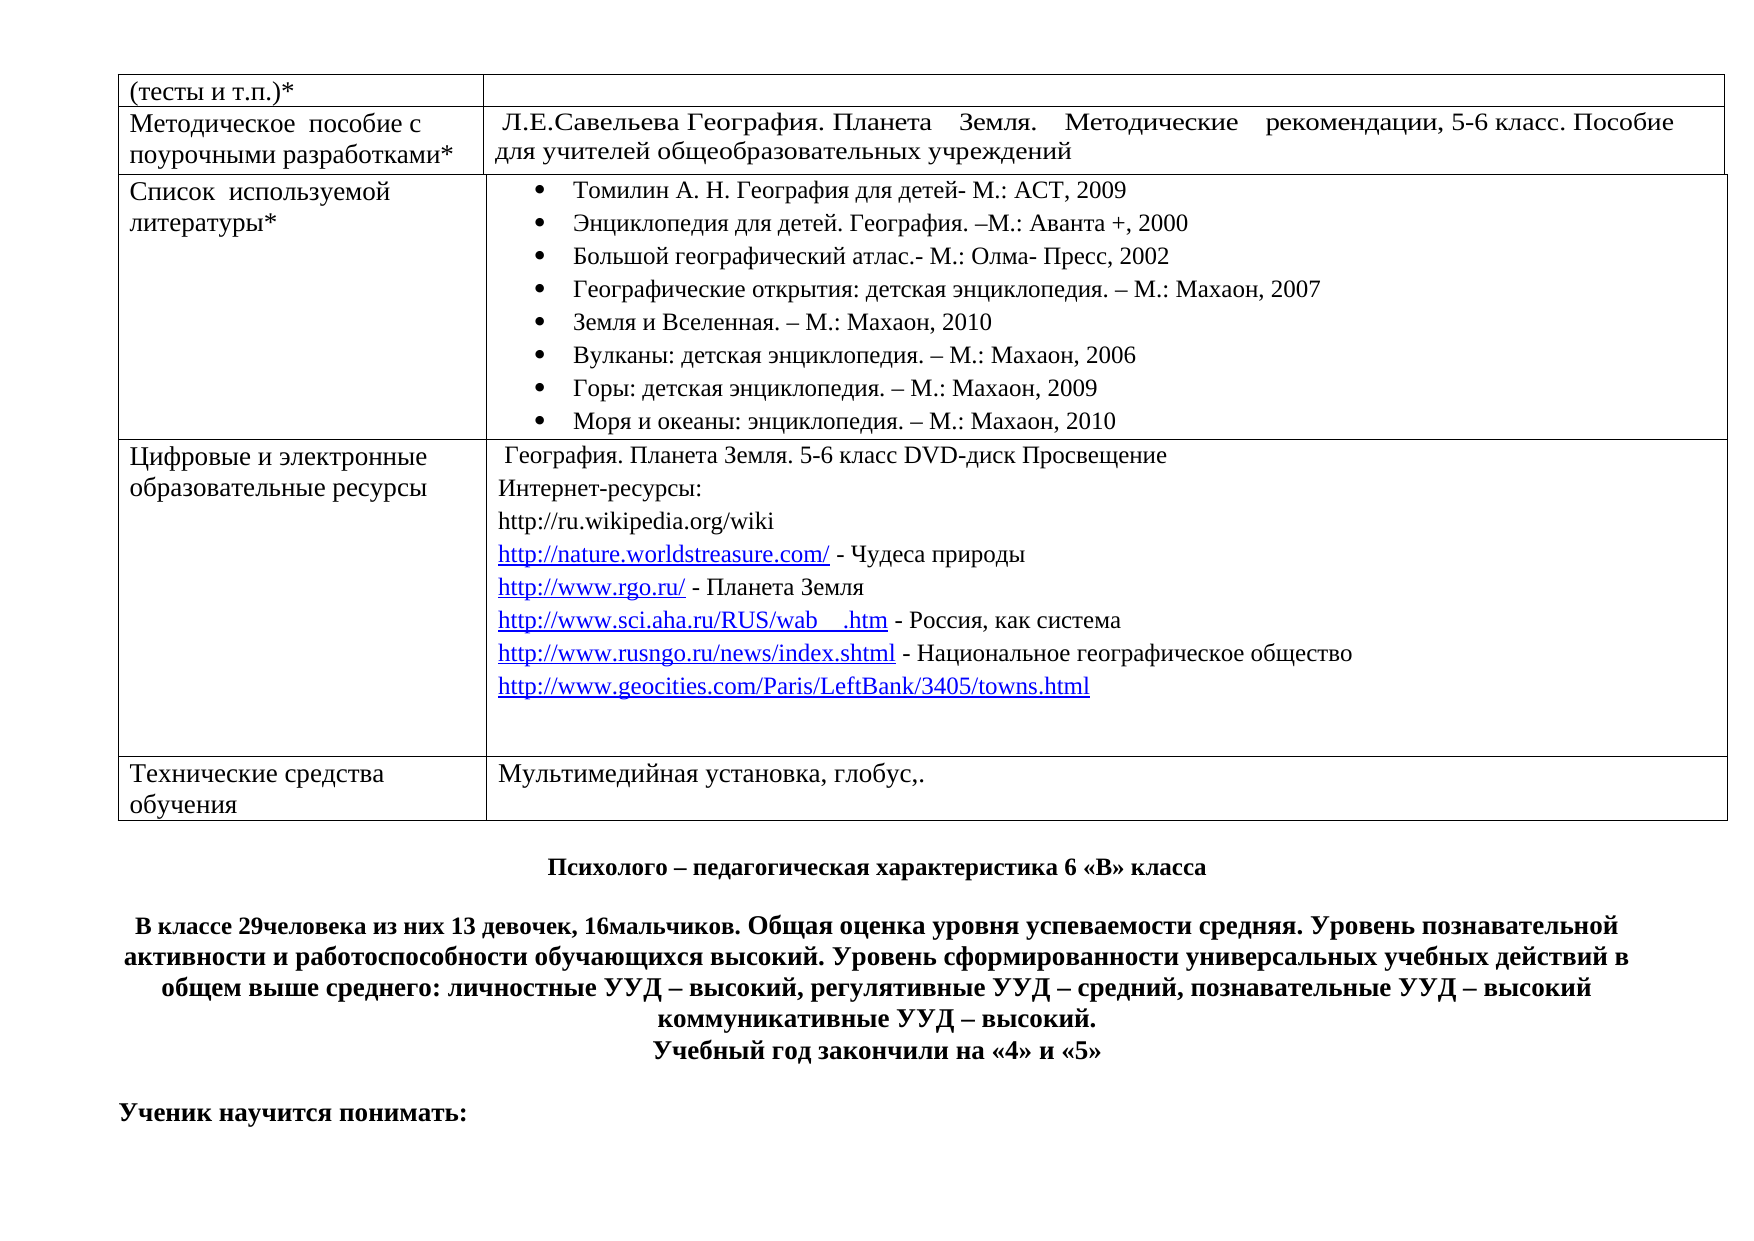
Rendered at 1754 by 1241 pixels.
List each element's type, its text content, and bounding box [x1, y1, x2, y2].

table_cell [119, 75, 483, 106]
table_cell Цифровые и электронные образовательные ресурсы [119, 440, 486, 756]
text Ученик научится понимать: [118, 1096, 1636, 1127]
table_cell Мультимедийная установка, глобус,. [487, 757, 1727, 819]
text В классе 29человека из них 13 девочек, 16мальчиков. Общая оценка уровня успеваемости средняя. Уровень познавательной активности и работоспособности обучающихся высокий. Уровень сформированности универсальных учебных действий в общем выше среднего: личностные УУД – высокий, регулятивные УУД – средний, познавательные УУД – высокий коммуникативные УУД – высокий. Учебный год закончили на «4» и «5» [118, 909, 1636, 1065]
table_cell Л.Е.Савельева География. Планета Земля. Методические рекомендации, 5-6 класс. Пособие для учителей общеобразовательных учреждений [484, 107, 1724, 174]
table_cell Технические средства обучения [119, 757, 486, 819]
table_cell География. Планета Земля. 5-6 класс DVD-диск Просвещение Интернет-ресурсы: http://ru.wikipedia.org/wiki http://nature.worldstreasure.com/ - Чудеса природы http://www.rgo.ru/ - Планета Земля http://www.sci.aha.ru/RUS/wab__.htm - Россия, как система http://www.rusngo.ru/news/index.shtml - Национальное географическое общество http://www.geocities.com/Paris/LeftBank/3405/towns.html [487, 440, 1727, 756]
table_cell Список используемой литературы* [119, 175, 486, 439]
table_cell Томилин А. Н. География для детей- М.: АСТ, 2009 Энциклопедия для детей. География. –М.: Аванта +, 2000 Большой географический атлас.- М.: Олма- Пресс, 2002 Географические открытия: детская энциклопедия. – М.: Махаон, 2007 Земля и Вселенная. – М.: Махаон, 2010 Вулканы: детская энциклопедия. – М.: Махаон, 2006 Горы: детская энциклопедия. – М.: Махаон, 2009 Моря и океаны: энциклопедия. – М.: Махаон, 2010 [487, 175, 1727, 439]
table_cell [484, 75, 1724, 106]
table_cell Методическое пособие с поурочными разработками* [119, 107, 483, 174]
text Психолого – педагогическая характеристика 6 «В» класса [118, 852, 1636, 880]
